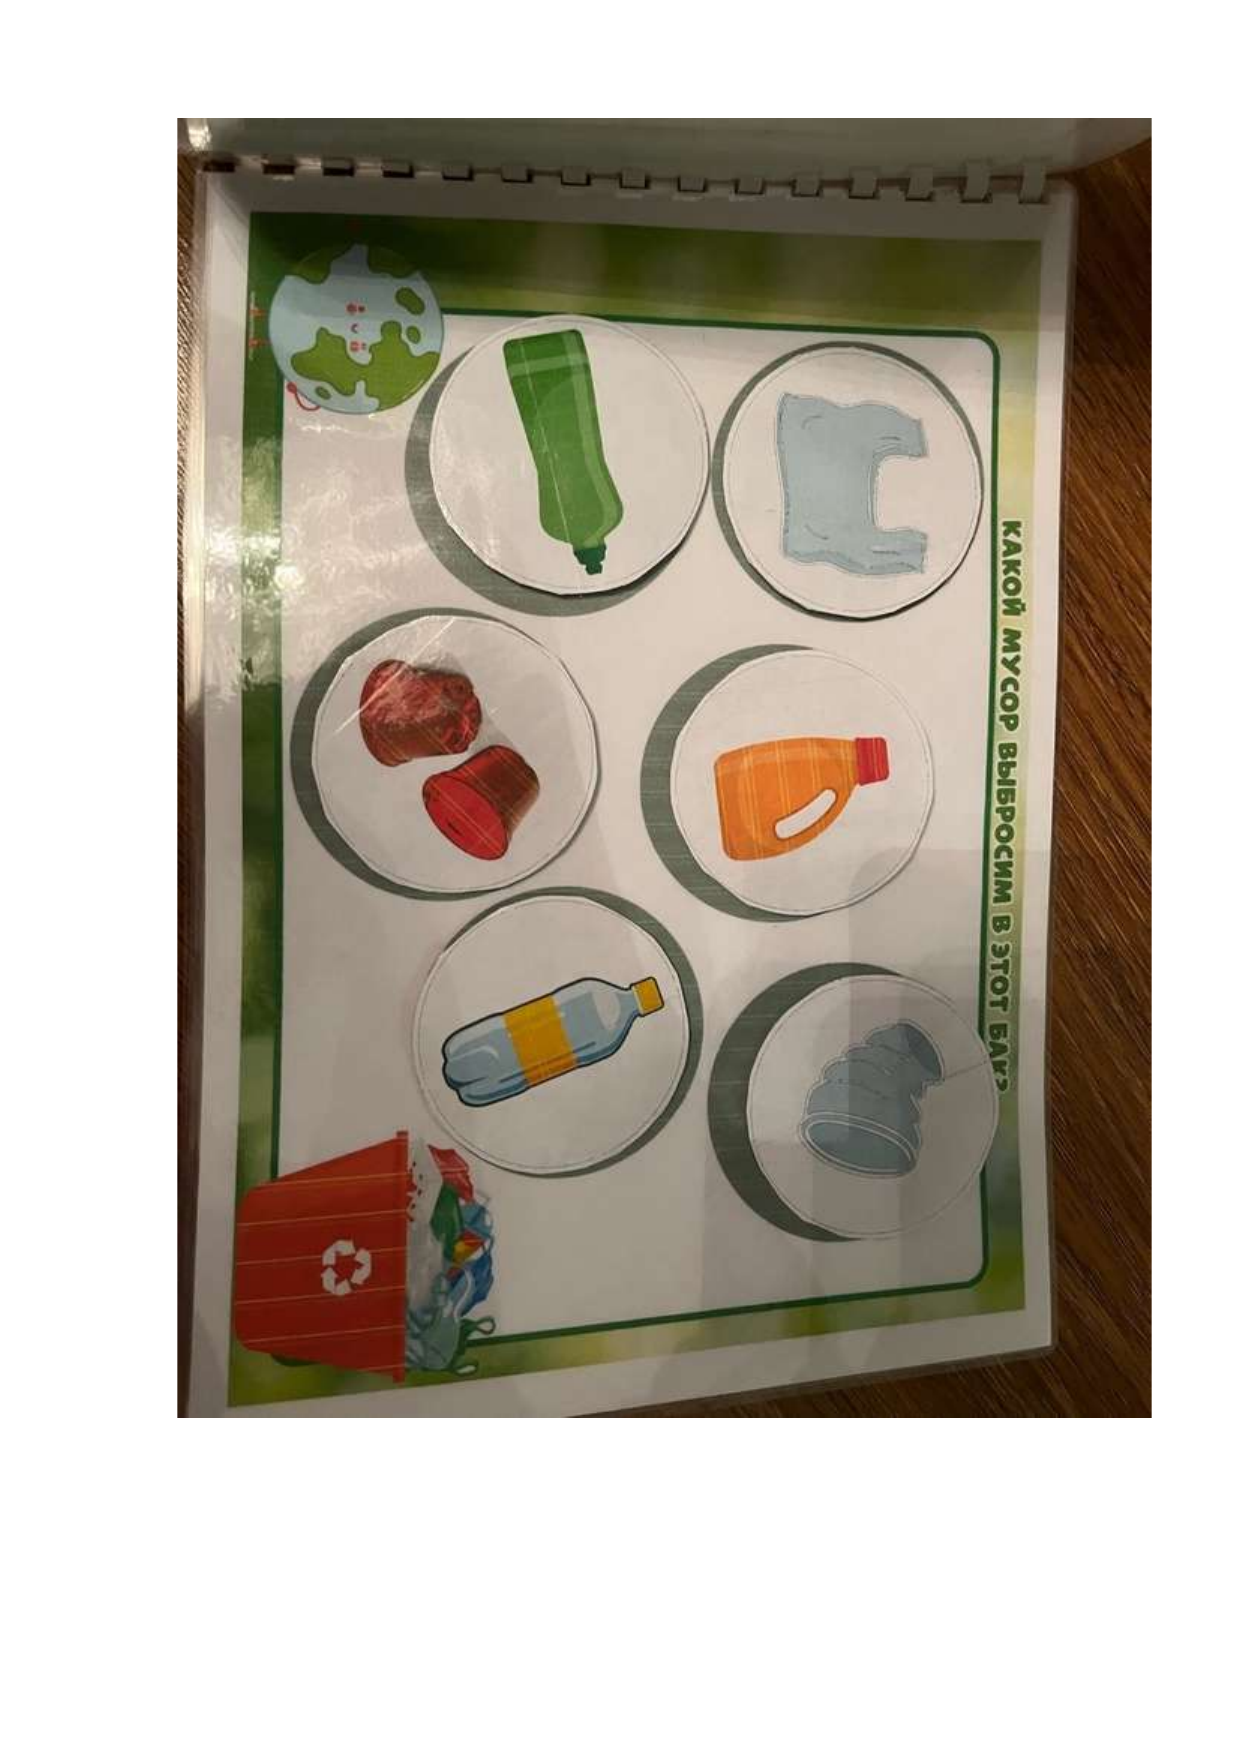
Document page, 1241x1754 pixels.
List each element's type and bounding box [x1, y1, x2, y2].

picture [177, 118, 1152, 1418]
